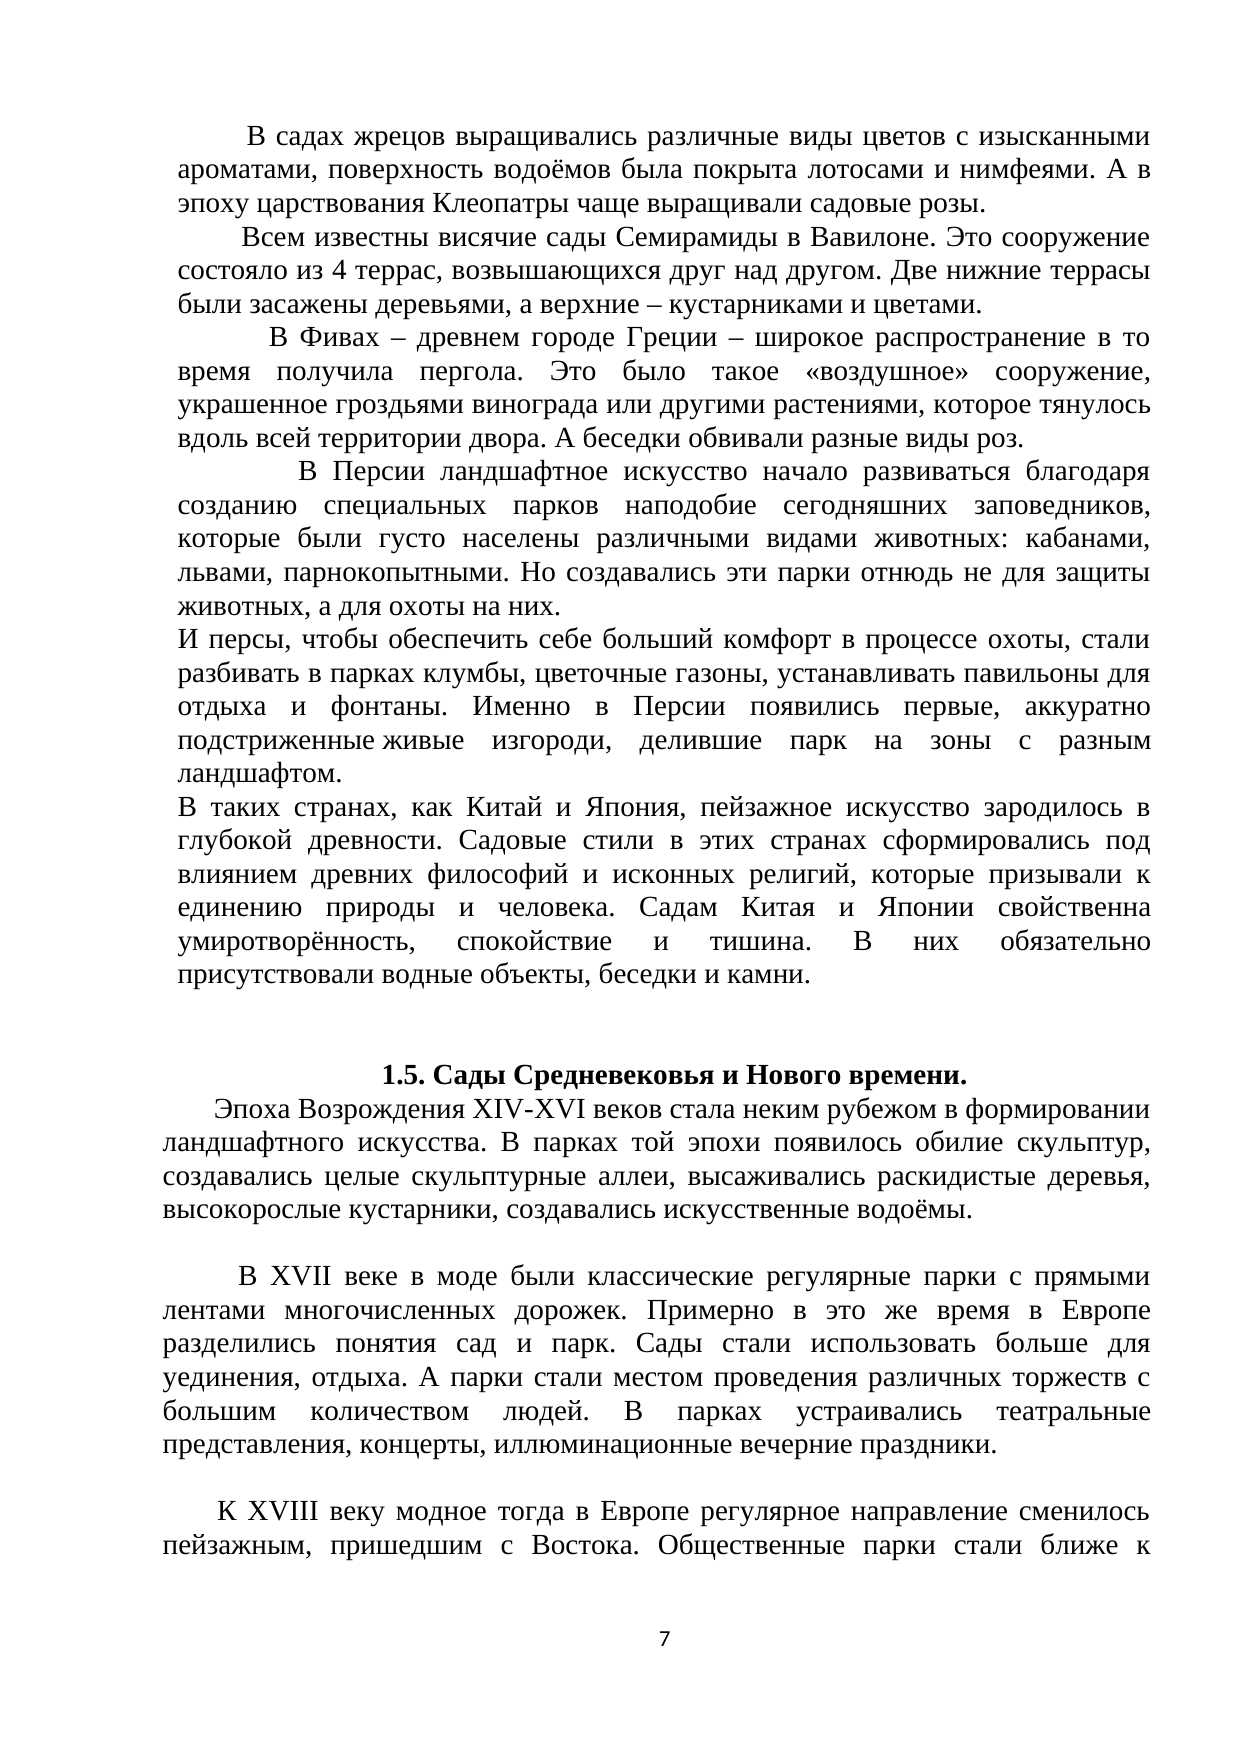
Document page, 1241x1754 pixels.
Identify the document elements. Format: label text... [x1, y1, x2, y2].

text В Фивах – древнем городе Греции – широкое распространение в то время получила пергола. Это было такое «воздушное» сооружение, украшенное гроздьями винограда или другими растениями, которое тянулось вдоль всей территории двора. А беседки обвивали разные виды роз. [177, 319, 1152, 453]
text В таких странах, как Китай и Япония, пейзажное искусство зародилось в глубокой древности. Садовые стили в этих странах сформировались под влиянием древних философий и исконных религий, которые призывали к единению природы и человека. Садам Китая и Японии свойственна умиротворённость, спокойствие и тишина. В них обязательно присутствовали водные объекты, беседки и камни. [177, 789, 1152, 990]
list В XVII веке в моде были классические регулярные парки с прямыми лентами многочисленных дорожек. Примерно в это же время в Европе разделились понятия сад и парк. Сады стали использовать больше для уединения, отдыха. А парки стали местом проведения различных торжеств с большим количеством людей. В парках устраивались театральные представления, концерты, иллюминационные вечерние праздники. [162, 1258, 1152, 1460]
text Всем известны висячие сады Семирамиды в Вавилоне. Это сооружение состояло из 4 террас, возвышающихся друг над другом. Две нижние террасы были засажены деревьями, а верхние – кустарниками и цветами. [177, 219, 1152, 319]
list Эпоха Возрождения XIV-XVI веков стала неким рубежом в формировании ландшафтного искусства. В парках той эпохи появилось обилие скульптур, создавались целые скульптурные аллеи, высаживались раскидистые деревья, высокорослые кустарники, создавались искусственные водоёмы. [162, 1091, 1152, 1225]
text И персы, чтобы обеспечить себе больший комфорт в процессе охоты, стали разбивать в парках клумбы, цветочные газоны, устанавливать павильоны для отдыха и фонтаны. Именно в Персии появились первые, аккуратно подстриженные живые изгороди, делившие парк на зоны с разным ландшафтом. [177, 621, 1152, 789]
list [162, 1493, 1152, 1560]
text В садах жрецов выращивались различные виды цветов с изысканными ароматами, поверхность водоёмов была покрыта лотосами и нимфеями. А в эпоху царствования Клеопатры чаще выращивали садовые розы. [177, 118, 1152, 219]
text 1.5. Сады Средневековья и Нового времени. [177, 1057, 1152, 1091]
text В Персии ландшафтное искусство начало развиваться благодаря созданию специальных парков наподобие сегодняшних заповедников, которые были густо населены различными видами животных: кабанами, львами, парнокопытными. Но создавались эти парки отнюдь не для защиты животных, а для охоты на них. [177, 453, 1152, 621]
